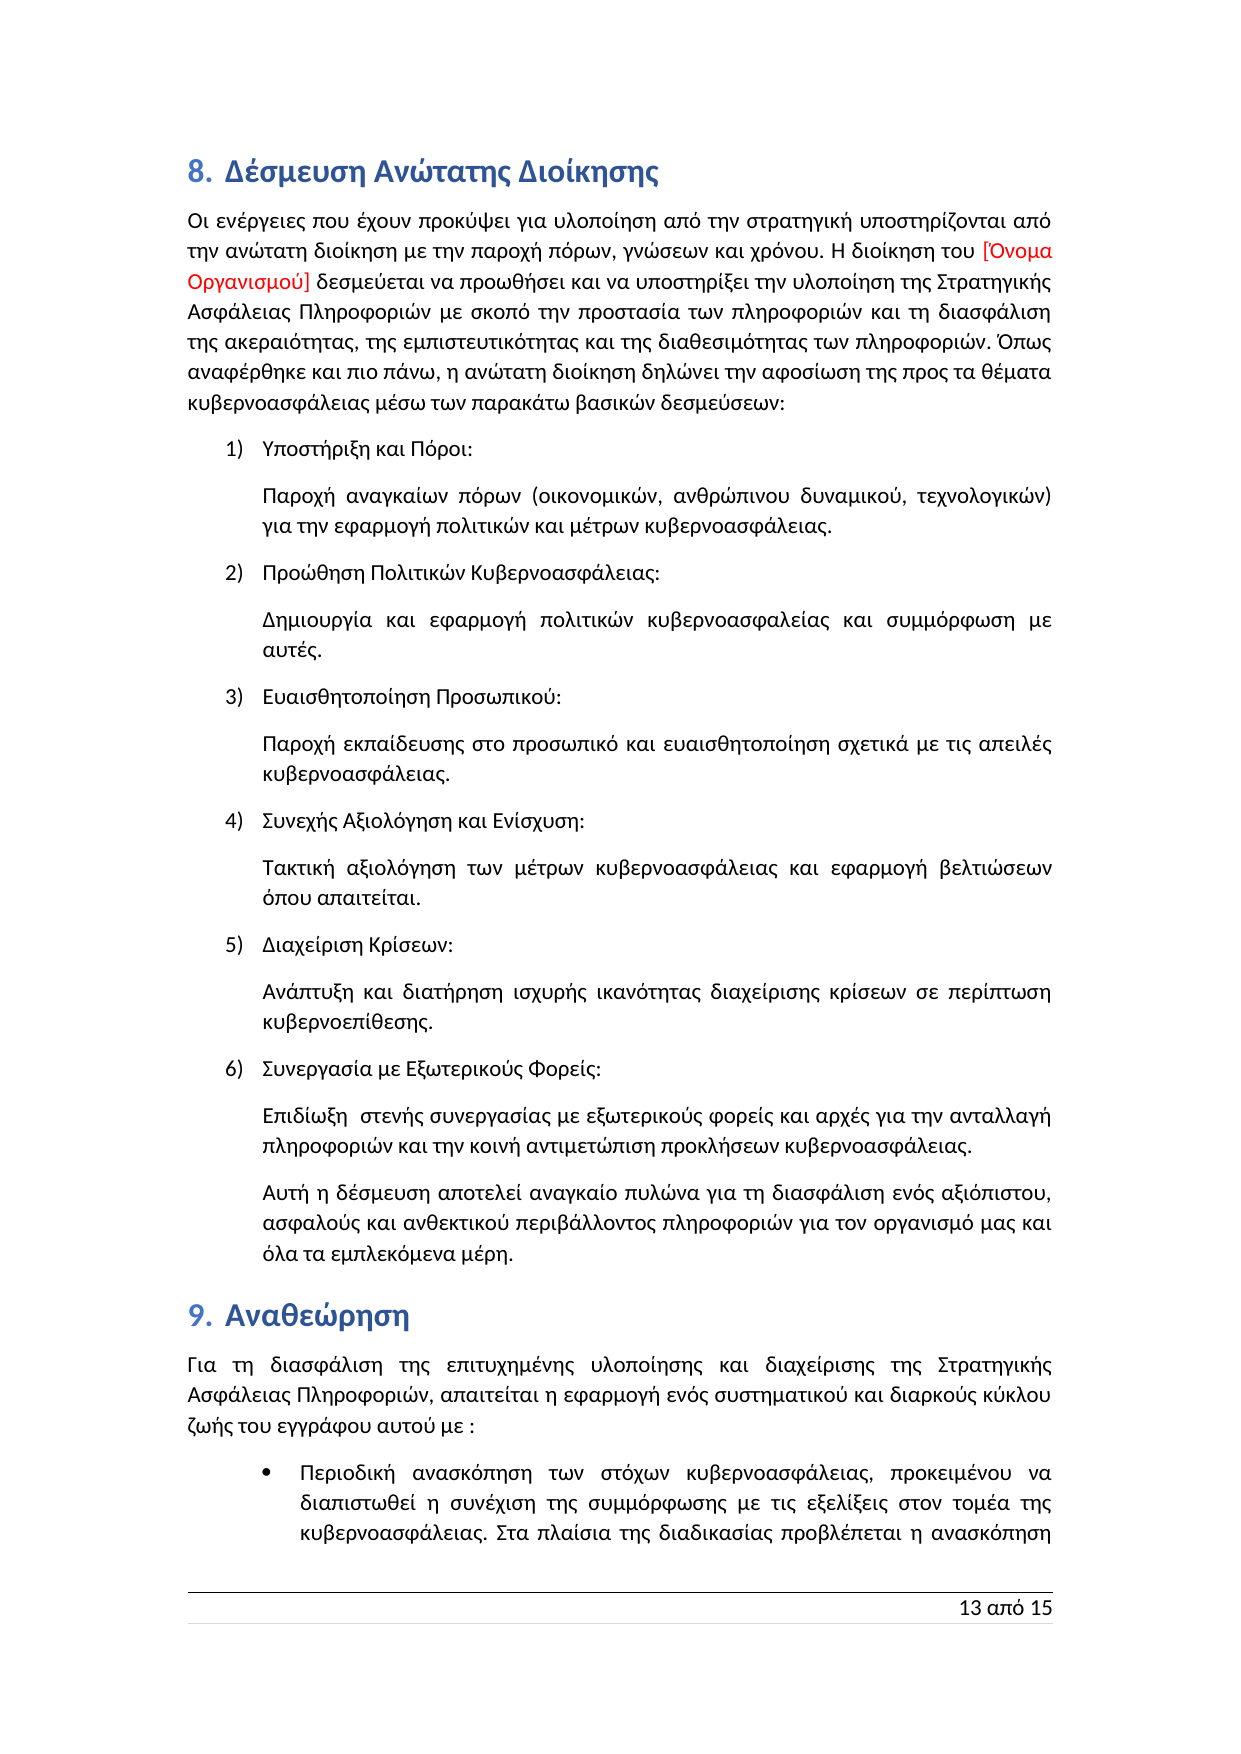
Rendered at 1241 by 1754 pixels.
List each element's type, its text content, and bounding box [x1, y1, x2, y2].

list Συνεργασία με Εξωτερικούς Φορείς: [225, 1054, 1053, 1082]
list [262, 1458, 1053, 1546]
text Αυτή η δέσμευση αποτελεί αναγκαίο πυλώνα για τη διασφάλιση ενός αξιόπιστου, ασφαλούς και ανθεκτικού περιβάλλοντος πληροφοριών για τον οργανισμό μας και όλα τα εμπλεκόμενα μέρη. [262, 1178, 1053, 1267]
list Υποστήριξη και Πόροι: [225, 434, 1053, 463]
list Προώθηση Πολιτικών Κυβερνοασφάλειας: [225, 558, 1053, 587]
text Παροχή αναγκαίων πόρων (οικονομικών, ανθρώπινου δυναμικού, τεχνολογικών) για την εφαρμογή πολιτικών και μέτρων κυβερνοασφάλειας. [262, 481, 1053, 540]
text Τακτική αξιολόγηση των μέτρων κυβερνοασφάλειας και εφαρμογή βελτιώσεων όπου απαιτείται. [262, 853, 1053, 912]
text Επιδίωξη στενής συνεργασίας με εξωτερικούς φορείς και αρχές για την ανταλλαγή πληροφοριών και την κοινή αντιμετώπιση προκλήσεων κυβερνοασφάλειας. [262, 1101, 1053, 1159]
text Παροχή εκπαίδευσης στο προσωπικό και ευαισθητοποίηση σχετικά με τις απειλές κυβερνοασφάλειας. [262, 729, 1053, 788]
text Για τη διασφάλιση της επιτυχημένης υλοποίησης και διαχείρισης της Στρατηγικής Ασφάλειας Πληροφοριών, απαιτείται η εφαρμογή ενός συστηματικού και διαρκούς κύκλου ζωής του εγγράφου αυτού με : [187, 1350, 1053, 1439]
subtitle Αναθεώρηση [187, 1294, 1053, 1335]
list Διαχείριση Κρίσεων: [225, 930, 1053, 958]
text Δημιουργία και εφαρμογή πολιτικών κυβερνοασφαλείας και συμμόρφωση με αυτές. [262, 605, 1053, 664]
list Συνεχής Αξιολόγηση και Ενίσχυση: [225, 806, 1053, 834]
text Ανάπτυξη και διατήρηση ισχυρής ικανότητας διαχείρισης κρίσεων σε περίπτωση κυβερνοεπίθεσης. [262, 977, 1053, 1036]
text Οι ενέργειες που έχουν προκύψει για υλοποίηση από την στρατηγική υποστηρίζονται από την ανώτατη διοίκηση με την παροχή πόρων, γνώσεων και χρόνου. Η διοίκηση του [Όνομα Οργανισμού] δεσμεύεται να προωθήσει και να υποστηρίξει την υλοποίηση της Στρατηγικής Ασφάλειας Πληροφοριών με σκοπό την προστασία των πληροφοριών και τη διασφάλιση της ακεραιότητας, της εμπιστευτικότητας και της διαθεσιμότητας των πληροφοριών. Όπως αναφέρθηκε και πιο πάνω, η ανώτατη διοίκηση δηλώνει την αφοσίωση της προς τα θέματα κυβερνοασφάλειας μέσω των παρακάτω βασικών δεσμεύσεων: [187, 206, 1053, 416]
subtitle Δέσμευση Ανώτατης Διοίκησης [187, 150, 1053, 191]
list Ευαισθητοποίηση Προσωπικού: [225, 682, 1053, 711]
